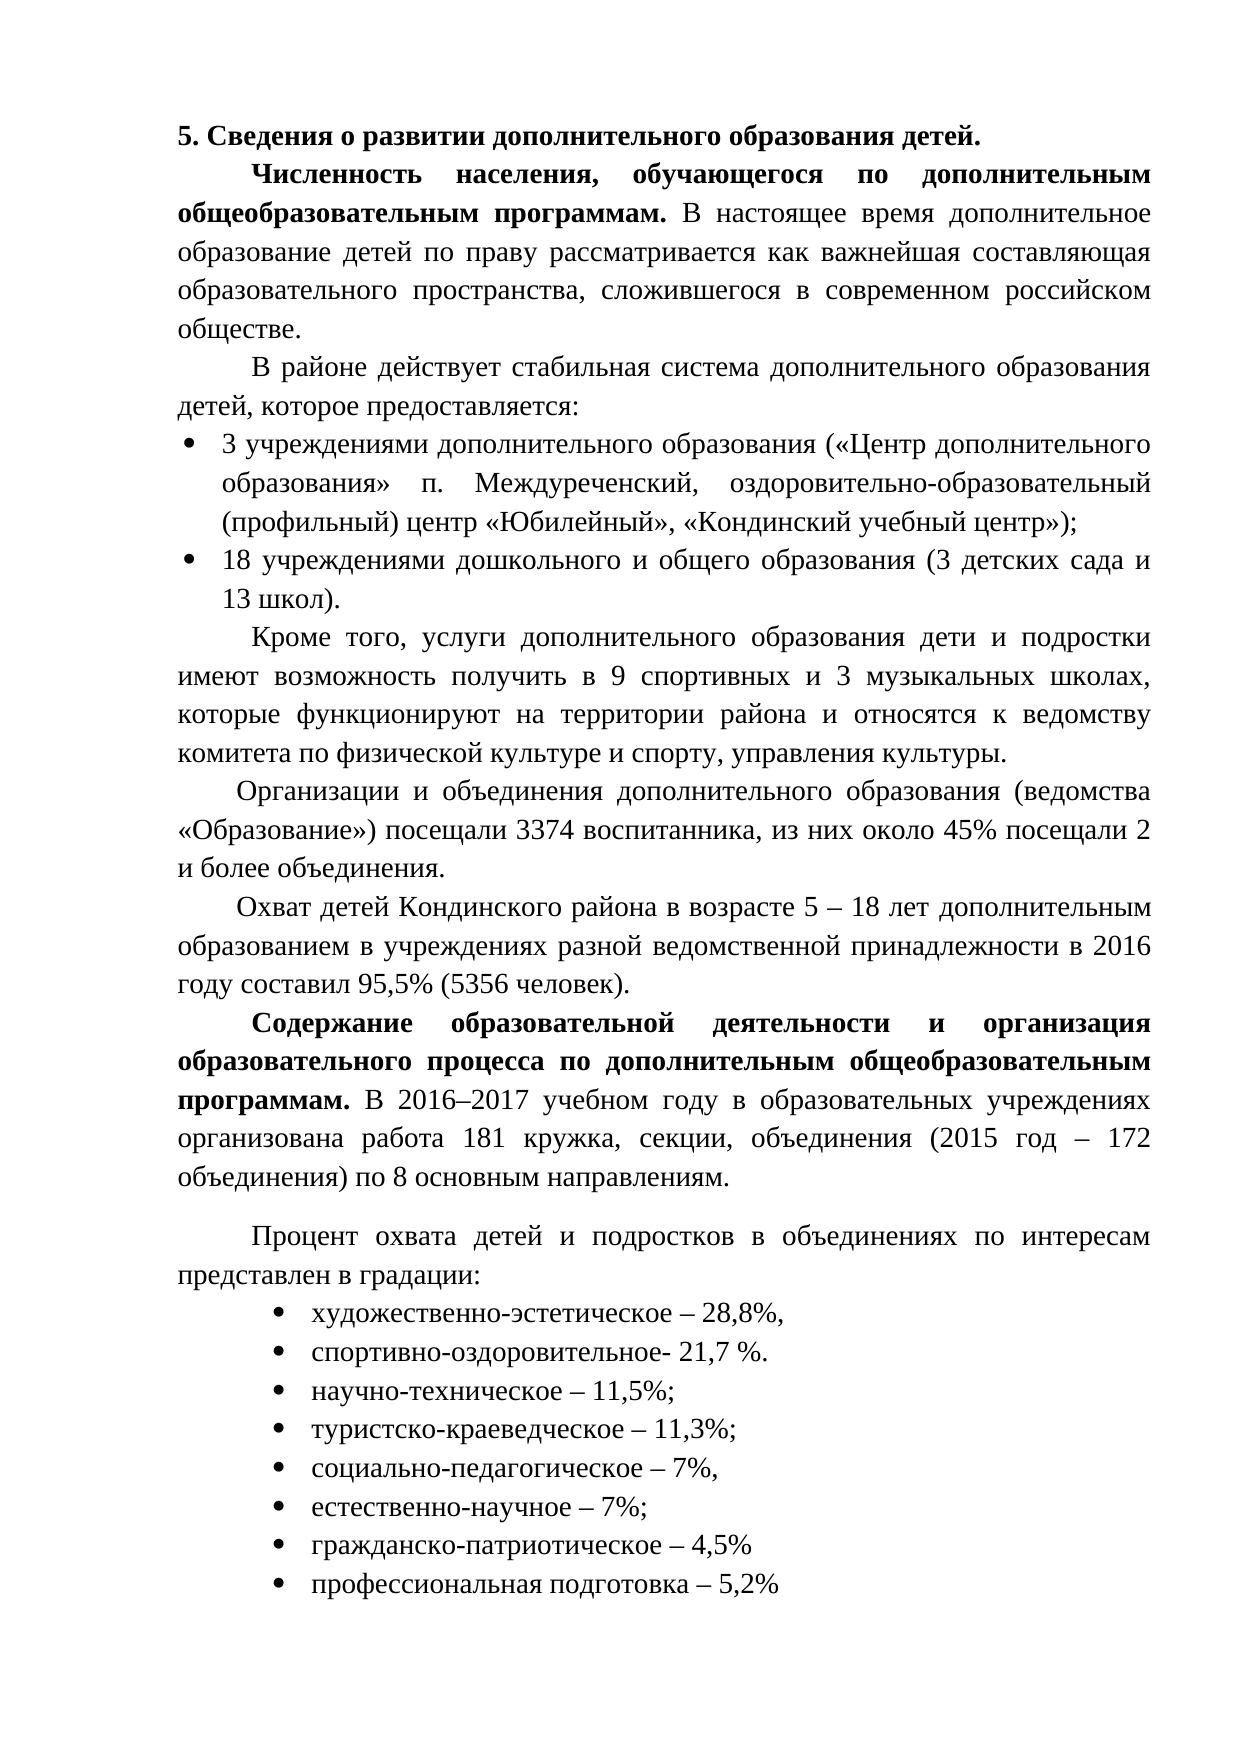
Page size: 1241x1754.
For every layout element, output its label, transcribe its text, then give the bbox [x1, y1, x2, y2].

text Организации и объединения дополнительного образования (ведомства «Образование») посещали 3374 воспитанника, из них около 45% посещали 2 и более объединения. [177, 773, 1152, 884]
list спортивно-оздоровительное- 21,7 %. [274, 1334, 1152, 1368]
list естественно-научное – 7%; [274, 1489, 1152, 1522]
text Численность населения, обучающегося по дополнительным общеобразовательным программам. В настоящее время дополнительное образование детей по праву рассматривается как важнейшая составляющая образовательного пространства, сложившегося в современном российском обществе. [177, 157, 1152, 344]
list 18 учреждениями дошкольного и общего образования (3 детских сада и 13 школ). [184, 542, 1152, 614]
text 5. Сведения о развитии дополнительного образования детей. [177, 118, 1152, 152]
text Содержание образовательной деятельности и организация образовательного процесса по дополнительным общеобразовательным программам. В 2016–2017 учебном году в образовательных учреждениях организована работа 181 кружка, секции, объединения (2015 год – 172 объединения) по 8 основным направлениям. [177, 1005, 1152, 1192]
text В районе действует стабильная система дополнительного образования детей, которое предоставляется: [177, 349, 1152, 421]
text Кроме того, услуги дополнительного образования дети и подростки имеют возможность получить в 9 спортивных и 3 музыкальных школах, которые функционируют на территории района и относятся к ведомству комитета по физической культуре и спорту, управления культуры. [177, 619, 1152, 768]
list научно-техническое – 11,5%; [274, 1373, 1152, 1406]
list художественно-эстетическое – 28,8%, [274, 1295, 1152, 1329]
list 3 учреждениями дополнительного образования («Центр дополнительного образования» п. Междуреченский, оздоровительно-образовательный (профильный) центр «Юбилейный», «Кондинский учебный центр»); [184, 426, 1152, 537]
list профессиональная подготовка – 5,2% [274, 1566, 1152, 1599]
list туристско-краеведческое – 11,3%; [274, 1411, 1152, 1445]
text Процент охвата детей и подростков в объединениях по интересам представлен в градации: [177, 1218, 1152, 1290]
list социально-педагогическое – 7%, [274, 1450, 1152, 1484]
list гражданско-патриотическое – 4,5% [274, 1527, 1152, 1561]
text Охват детей Кондинского района в возрасте 5 – 18 лет дополнительным образованием в учреждениях разной ведомственной принадлежности в 2016 году составил 95,5% (5356 человек). [177, 889, 1152, 1000]
